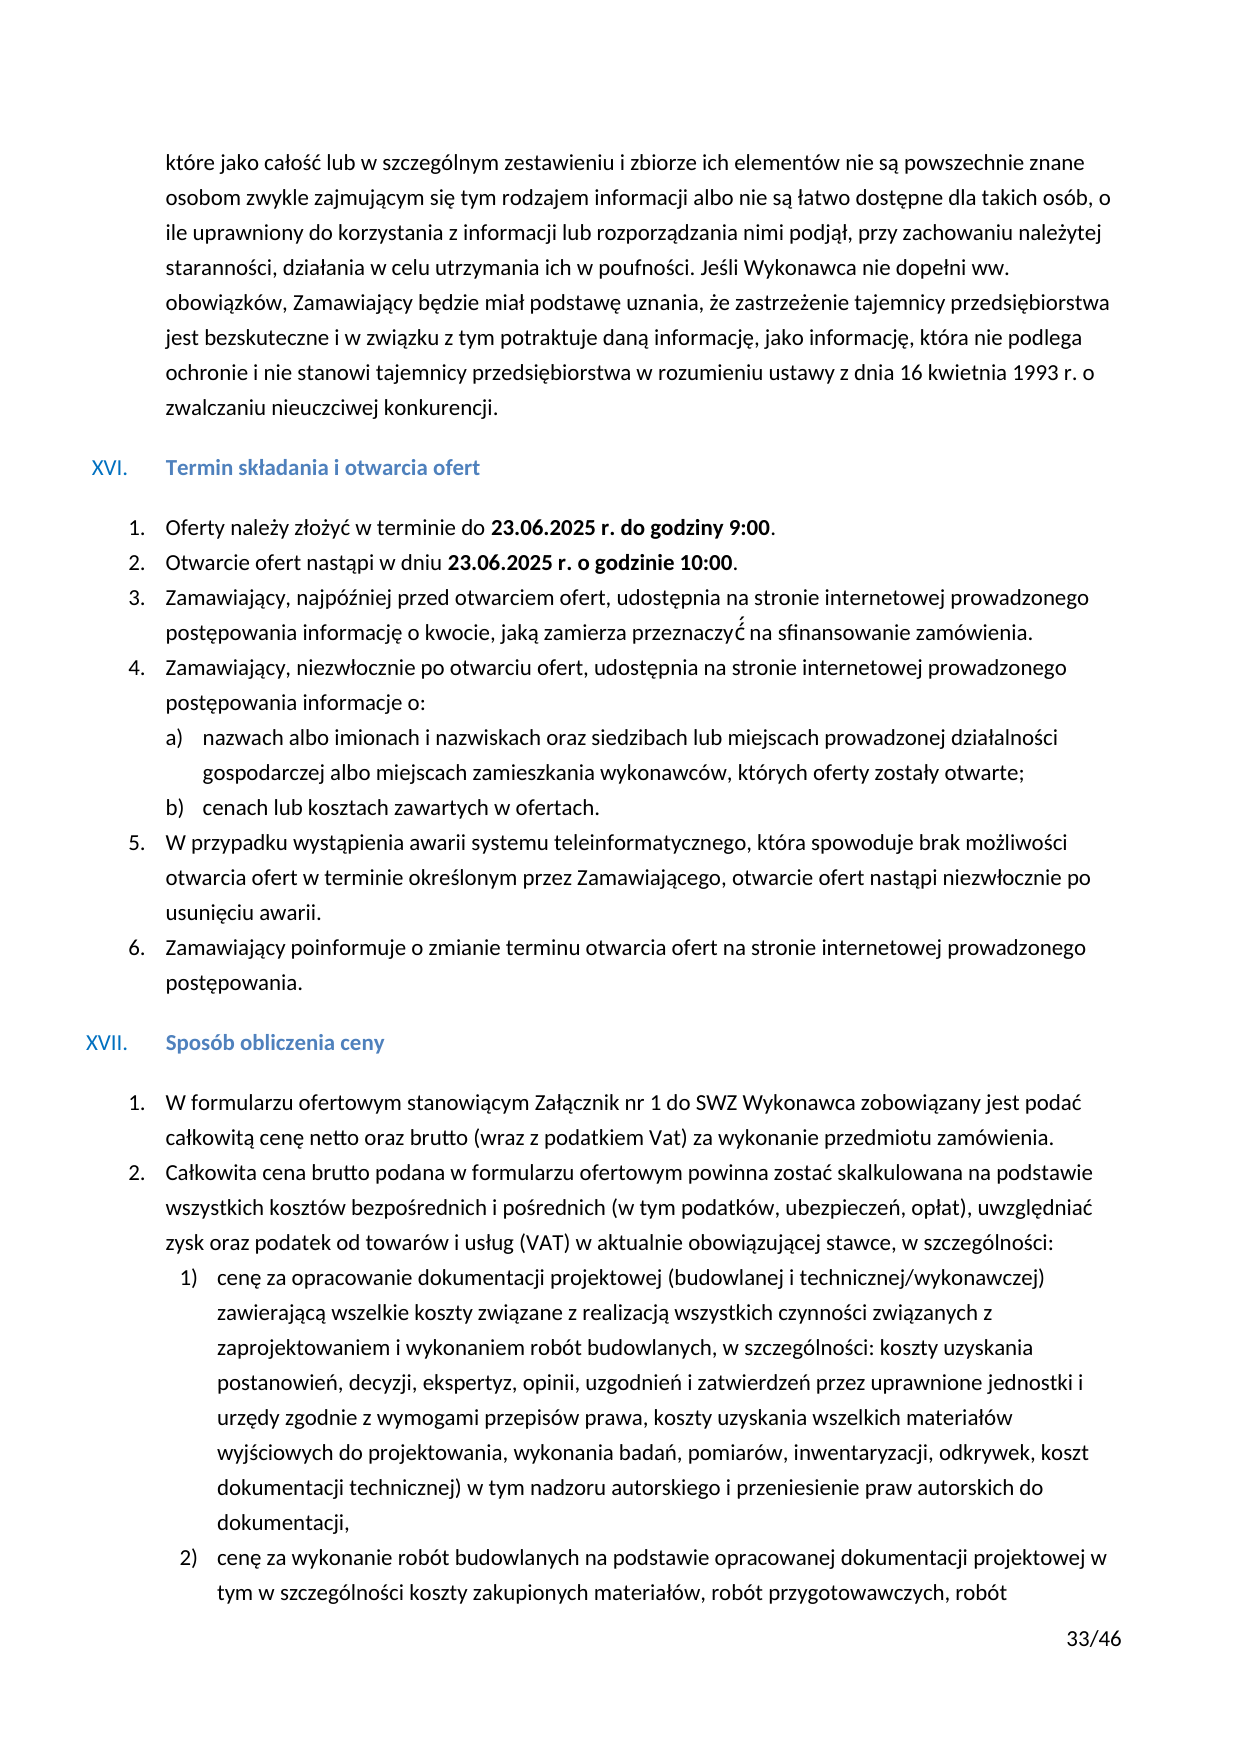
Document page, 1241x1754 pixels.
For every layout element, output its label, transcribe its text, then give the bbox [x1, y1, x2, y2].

list Zamawiający poinformuje o zmianie terminu otwarcia ofert na stronie internetowej prowadzonego postępowania. [128, 933, 1121, 996]
subtitle Sposób obliczenia ceny [128, 1028, 1121, 1056]
list Zamawiający, niezwłocznie po otwarciu ofert, udostępnia na stronie internetowej prowadzonego postępowania informacje o: [128, 653, 1121, 716]
list Całkowita cena brutto podana w formularzu ofertowym powinna zostać skalkulowana na podstawie wszystkich kosztów bezpośrednich i pośrednich (w tym podatków, ubezpieczeń, opłat), uwzględniać zysk oraz podatek od towarów i usług (VAT) w aktualnie obowiązującej stawce, w szczególności: [128, 1158, 1121, 1256]
list W formularzu ofertowym stanowiącym Załącznik nr 1 do SWZ Wykonawca zobowiązany jest podać całkowitą cenę netto oraz brutto (wraz z podatkiem Vat) za wykonanie przedmiotu zamówienia. [128, 1088, 1121, 1151]
list cenach lub kosztach zawartych w ofertach. [165, 793, 1121, 821]
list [128, 148, 1121, 421]
list Zamawiający, najpóźniej przed otwarciem ofert, udostępnia na stronie internetowej prowadzonego postępowania informację o kwocie, jaką zamierza przeznaczyć́ na sfinansowanie zamówienia. [128, 583, 1121, 646]
list nazwach albo imionach i nazwiskach oraz siedzibach lub miejscach prowadzonej działalności gospodarczej albo miejscach zamieszkania wykonawców, których oferty zostały otwarte; [165, 723, 1121, 786]
list Oferty należy złożyć w terminie do 23.06.2025 r. do godziny 9:00. [128, 513, 1121, 541]
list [179, 1543, 1121, 1606]
list Otwarcie ofert nastąpi w dniu 23.06.2025 r. o godzinie 10:00. [128, 548, 1121, 576]
list W przypadku wystąpienia awarii systemu teleinformatycznego, która spowoduje brak możliwości otwarcia ofert w terminie określonym przez Zamawiającego, otwarcie ofert nastąpi niezwłocznie po usunięciu awarii. [128, 828, 1121, 926]
subtitle Termin składania i otwarcia ofert [128, 453, 1121, 481]
list cenę za opracowanie dokumentacji projektowej (budowlanej i technicznej/wykonawczej) zawierającą wszelkie koszty związane z realizacją wszystkich czynności związanych z zaprojektowaniem i wykonaniem robót budowlanych, w szczególności: koszty uzyskania postanowień, decyzji, ekspertyz, opinii, uzgodnień i zatwierdzeń przez uprawnione jednostki i urzędy zgodnie z wymogami przepisów prawa, koszty uzyskania wszelkich materiałów wyjściowych do projektowania, wykonania badań, pomiarów, inwentaryzacji, odkrywek, koszt dokumentacji technicznej) w tym nadzoru autorskiego i przeniesienie praw autorskich do dokumentacji, [179, 1263, 1121, 1536]
